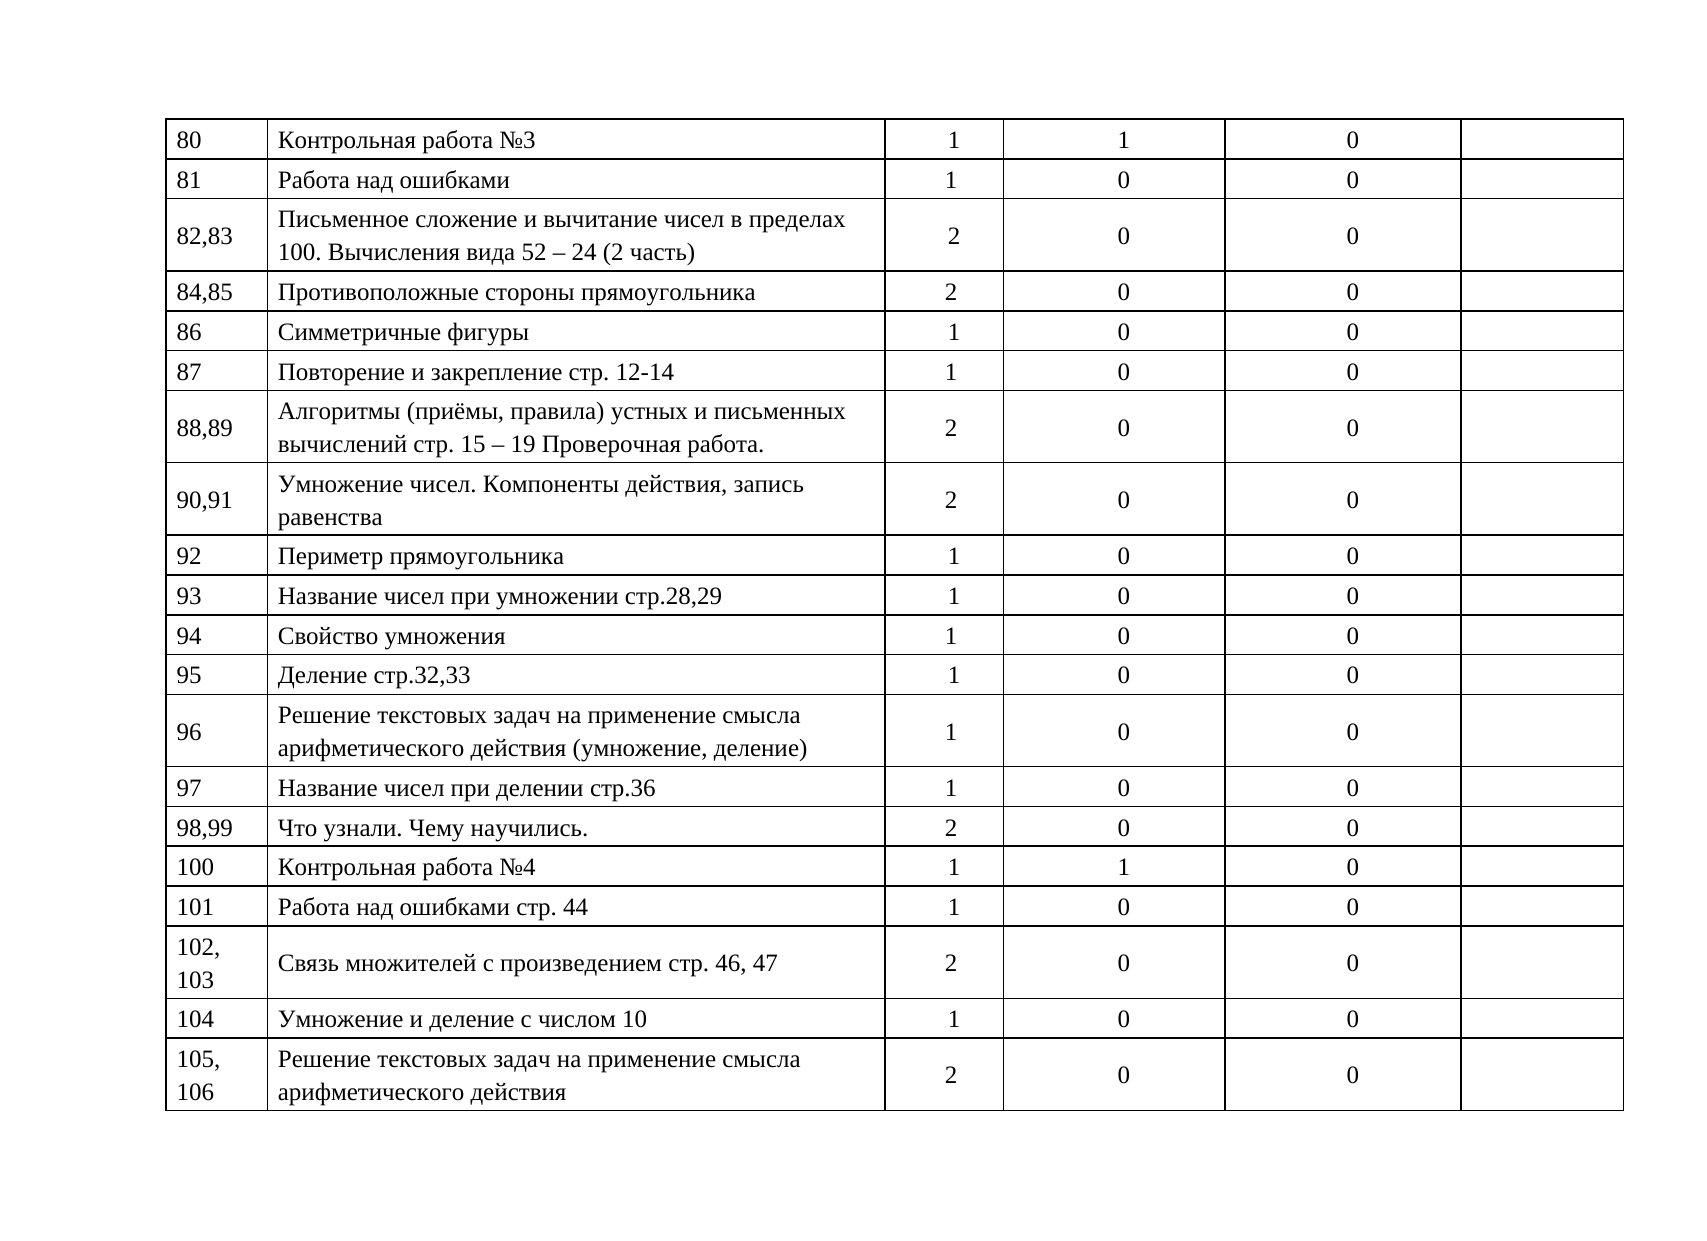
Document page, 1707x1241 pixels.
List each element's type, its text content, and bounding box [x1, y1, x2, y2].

table_cell 100 [167, 847, 267, 885]
table_cell 104 [167, 999, 267, 1037]
table_cell 0 [1004, 616, 1224, 654]
table_cell 87 [167, 351, 267, 389]
table_cell 105, 106 [167, 1039, 267, 1109]
table_cell Письменное сложение и вычитание чисел в пределах 100. Вычисления вида 52 – 24 (2 часть) [268, 199, 884, 270]
table_cell 102, 103 [167, 927, 267, 997]
table_cell 0 [1004, 807, 1224, 845]
table_cell [1462, 391, 1623, 462]
table_cell 0 [1226, 927, 1460, 997]
table_cell [1462, 927, 1623, 997]
table_cell 0 [1226, 655, 1460, 693]
table_cell 101 [167, 887, 267, 925]
table_cell 0 [1004, 312, 1224, 350]
table_cell [1462, 807, 1623, 845]
table_cell 0 [1004, 272, 1224, 310]
table_cell 0 [1226, 120, 1460, 158]
table_cell 1 [886, 695, 1003, 766]
table_cell 82,83 [167, 199, 267, 270]
table_cell [1462, 655, 1623, 693]
table_cell Работа над ошибками [268, 160, 884, 198]
table_cell [1462, 351, 1623, 389]
table_cell 2 [886, 927, 1003, 997]
table_cell 0 [1226, 160, 1460, 198]
table_cell 2 [886, 463, 1003, 534]
table_cell 0 [1226, 272, 1460, 310]
table_cell 0 [1004, 391, 1224, 462]
table_cell 80 [167, 120, 267, 158]
table_cell 92 [167, 536, 267, 574]
table_cell 1 [886, 312, 1003, 350]
table_cell Свойство умножения [268, 616, 884, 654]
table_cell 98,99 [167, 807, 267, 845]
table_cell [1462, 199, 1623, 270]
table_cell 0 [1226, 351, 1460, 389]
table_cell 0 [1226, 847, 1460, 885]
table_cell 94 [167, 616, 267, 654]
table_cell 0 [1226, 616, 1460, 654]
table_cell 2 [886, 272, 1003, 310]
table_cell 0 [1004, 767, 1224, 806]
table_cell 1 [886, 536, 1003, 574]
table_cell 0 [1004, 887, 1224, 925]
table_cell [1462, 536, 1623, 574]
table_cell 88,89 [167, 391, 267, 462]
table_cell 2 [886, 807, 1003, 845]
table_cell Умножение и деление с числом 10 [268, 999, 884, 1037]
table_cell [1462, 272, 1623, 310]
table_cell 0 [1004, 655, 1224, 693]
table_cell [1462, 120, 1623, 158]
table_cell 97 [167, 767, 267, 806]
table_cell [1462, 576, 1623, 614]
table_cell 0 [1226, 199, 1460, 270]
table_cell 1 [886, 160, 1003, 198]
table_cell 0 [1004, 1039, 1224, 1109]
table_cell [1462, 1039, 1623, 1109]
table_cell 0 [1004, 999, 1224, 1037]
table_cell 0 [1004, 695, 1224, 766]
table_cell 0 [1004, 463, 1224, 534]
table_cell 81 [167, 160, 267, 198]
table_cell Умножение чисел. Компоненты действия, запись равенства [268, 463, 884, 534]
table_cell Контрольная работа №4 [268, 847, 884, 885]
table_cell [1462, 847, 1623, 885]
table_cell Периметр прямоугольника [268, 536, 884, 574]
table_cell [1462, 695, 1623, 766]
table_cell 0 [1226, 807, 1460, 845]
table_cell 1 [886, 655, 1003, 693]
table_cell 0 [1004, 927, 1224, 997]
table_cell [1462, 616, 1623, 654]
table_cell 0 [1226, 1039, 1460, 1109]
table_cell Контрольная работа №3 [268, 120, 884, 158]
table_cell [1462, 887, 1623, 925]
table_cell [1462, 312, 1623, 350]
table_cell 0 [1226, 887, 1460, 925]
table_cell 1 [1004, 847, 1224, 885]
table_cell 1 [886, 576, 1003, 614]
table_cell 1 [886, 847, 1003, 885]
table_cell Название чисел при умножении стр.28,29 [268, 576, 884, 614]
table_cell [1462, 767, 1623, 806]
table_cell 86 [167, 312, 267, 350]
table_cell 1 [886, 887, 1003, 925]
table_cell Противоположные стороны прямоугольника [268, 272, 884, 310]
table_cell 1 [1004, 120, 1224, 158]
table_cell 0 [1226, 695, 1460, 766]
table_cell [1462, 999, 1623, 1037]
table_cell 0 [1226, 391, 1460, 462]
table_cell Повторение и закрепление стр. 12-14 [268, 351, 884, 389]
table_cell 1 [886, 767, 1003, 806]
table_cell 2 [886, 199, 1003, 270]
table_cell 1 [886, 999, 1003, 1037]
table_cell 0 [1226, 767, 1460, 806]
table_cell 0 [1004, 576, 1224, 614]
table_cell Алгоритмы (приёмы, правила) устных и письменных вычислений стр. 15 – 19 Проверочная работа. [268, 391, 884, 462]
table_cell Симметричные фигуры [268, 312, 884, 350]
table_cell 1 [886, 351, 1003, 389]
table_cell [1462, 463, 1623, 534]
table_cell Решение текстовых задач на применение смысла арифметического действия (умножение, деление) [268, 695, 884, 766]
table_cell 0 [1004, 199, 1224, 270]
table_cell 1 [886, 616, 1003, 654]
table_cell 2 [886, 1039, 1003, 1109]
table_cell Деление стр.32,33 [268, 655, 884, 693]
table_cell 84,85 [167, 272, 267, 310]
table_cell 0 [1004, 160, 1224, 198]
table_cell Работа над ошибками стр. 44 [268, 887, 884, 925]
table_cell 93 [167, 576, 267, 614]
table_cell 0 [1004, 351, 1224, 389]
table_cell 0 [1004, 536, 1224, 574]
table_cell 0 [1226, 312, 1460, 350]
table_cell [1462, 160, 1623, 198]
table_cell 0 [1226, 576, 1460, 614]
table_cell 90,91 [167, 463, 267, 534]
table_cell 95 [167, 655, 267, 693]
table_cell 2 [886, 391, 1003, 462]
table_cell Связь множителей с произведением стр. 46, 47 [268, 927, 884, 997]
table_cell Решение текстовых задач на применение смысла арифметического действия [268, 1039, 884, 1109]
table_cell 96 [167, 695, 267, 766]
table_cell 0 [1226, 536, 1460, 574]
table_cell 1 [886, 120, 1003, 158]
table_cell Что узнали. Чему научились. [268, 807, 884, 845]
table_cell 0 [1226, 463, 1460, 534]
table_cell Название чисел при делении стр.36 [268, 767, 884, 806]
table_cell 0 [1226, 999, 1460, 1037]
